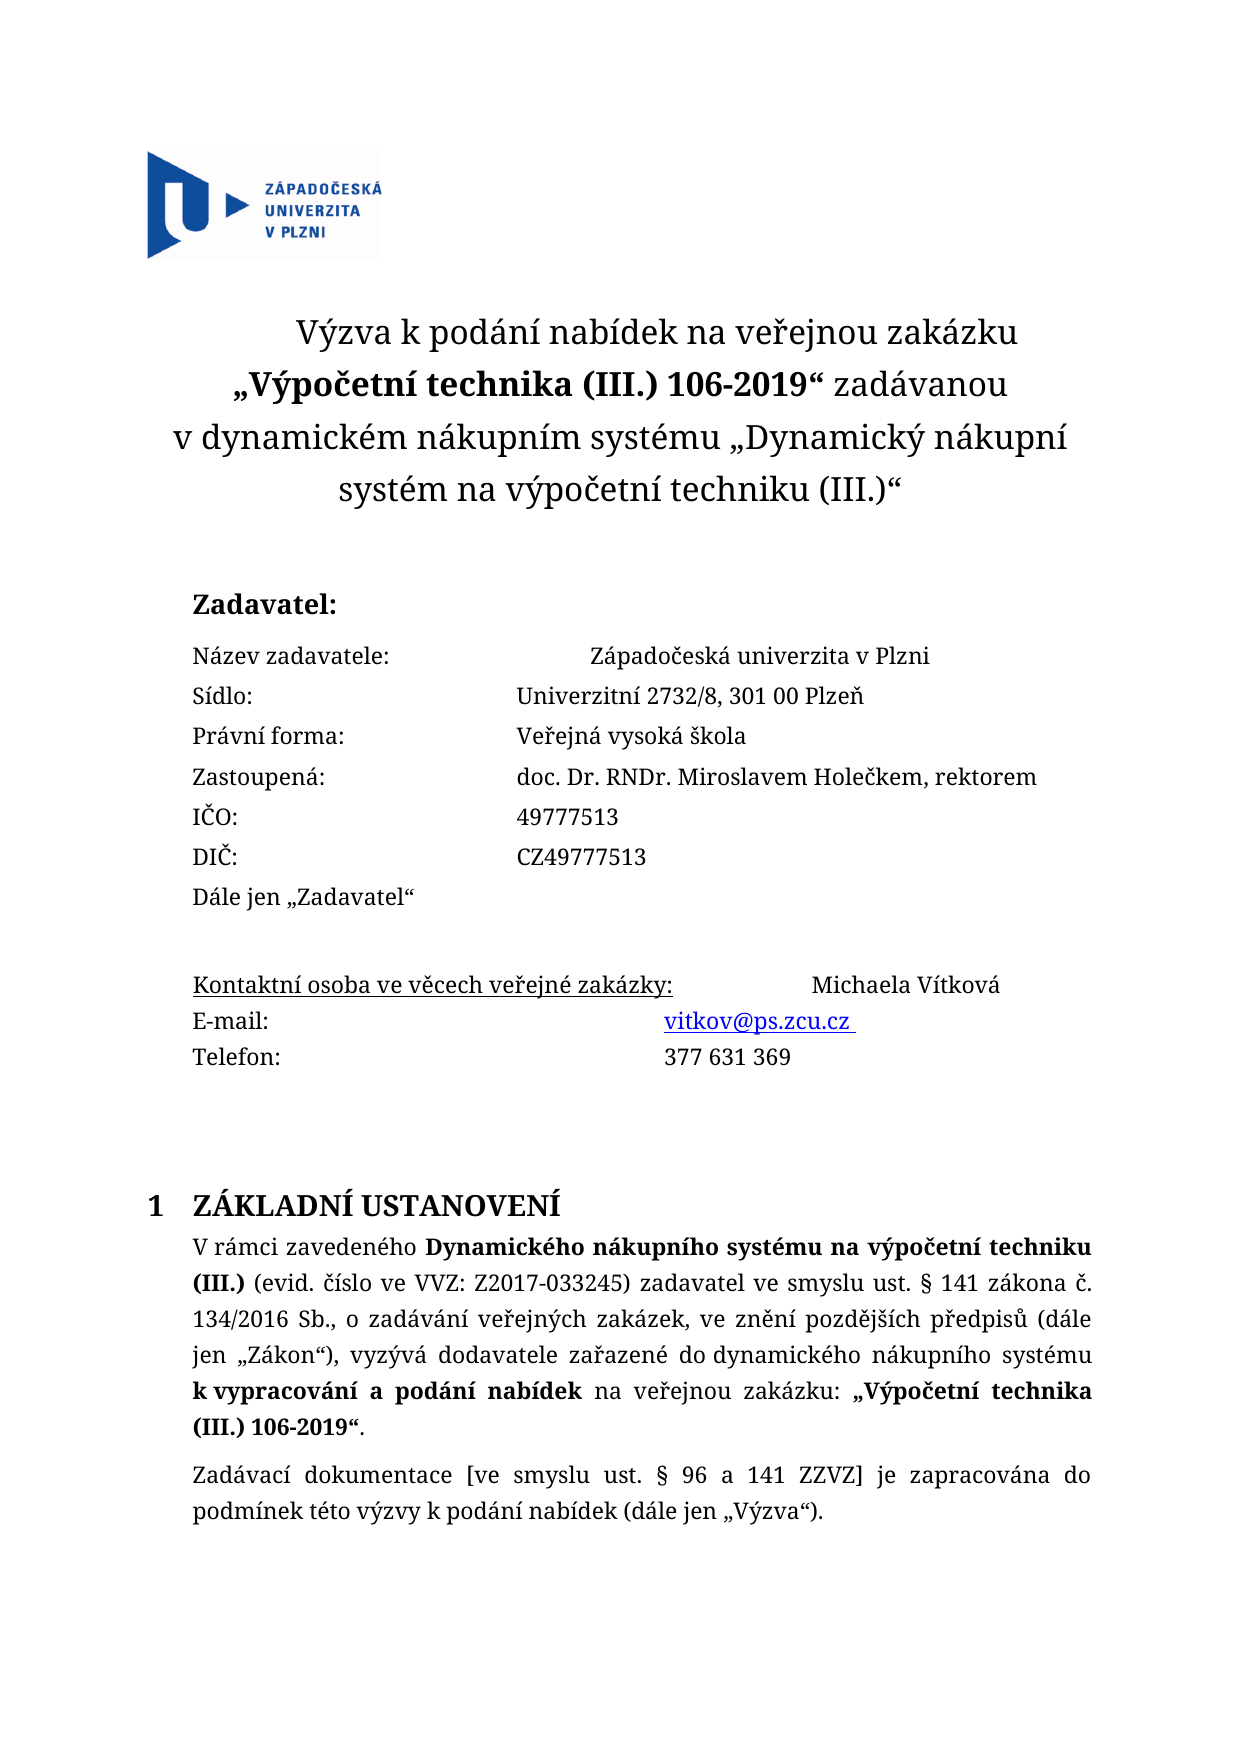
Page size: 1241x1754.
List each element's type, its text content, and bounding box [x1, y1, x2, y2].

subtitle 1 ZÁKLADNÍ USTANOVENÍ [148, 1185, 1093, 1225]
text Zadavatel: [192, 585, 1093, 622]
text Telefon: 377 631 369 [148, 1041, 1093, 1072]
text Sídlo: Univerzitní 2732/8, 301 00 Plzeň [148, 680, 1093, 711]
text Dále jen „Zadavatel“ [148, 881, 1093, 912]
text E-mail: vitkov@ps.zcu.cz [148, 1005, 1093, 1036]
text DIČ: CZ49777513 [148, 841, 1093, 872]
text IČO: 49777513 [148, 801, 1093, 832]
text V rámci zavedeného Dynamického nákupního systému na výpočetní techniku (III.) (evid. číslo ve VVZ: Z2017-033245) zadavatel ve smyslu ust. § 141 zákona č. 134/2016 Sb., o zadávání veřejných zakázek, ve znění pozdějších předpisů (dále jen „Zákon“), vyzývá dodavatele zařazené do dynamického nákupního systému k vypracování a podání nabídek na veřejnou zakázku: „Výpočetní technika (III.) 106-2019“. [192, 1231, 1093, 1442]
text Kontaktní osoba ve věcech veřejné zakázky: Michaela Vítková [148, 969, 1093, 1001]
text Zastoupená: doc. Dr. RNDr. Miroslavem Holečkem, rektorem [192, 760, 1093, 792]
text Výzva k podání nabídek na veřejnou zakázku „Výpočetní technika (III.) 106-2019“ zadávanou v dynamickém nákupním systému „Dynamický nákupní systém na výpočetní techniku (III.)“ [148, 309, 1093, 511]
text Právní forma: Veřejná vysoká škola [148, 720, 1093, 752]
picture [147, 151, 382, 259]
text Název zadavatele: Západočeská univerzita v Plzni [148, 640, 1093, 671]
text Zadávací dokumentace [ve smyslu ust. § 96 a 141 ZZVZ] je zapracována do podmínek této výzvy k podání nabídek (dále jen „Výzva“). [192, 1459, 1093, 1526]
